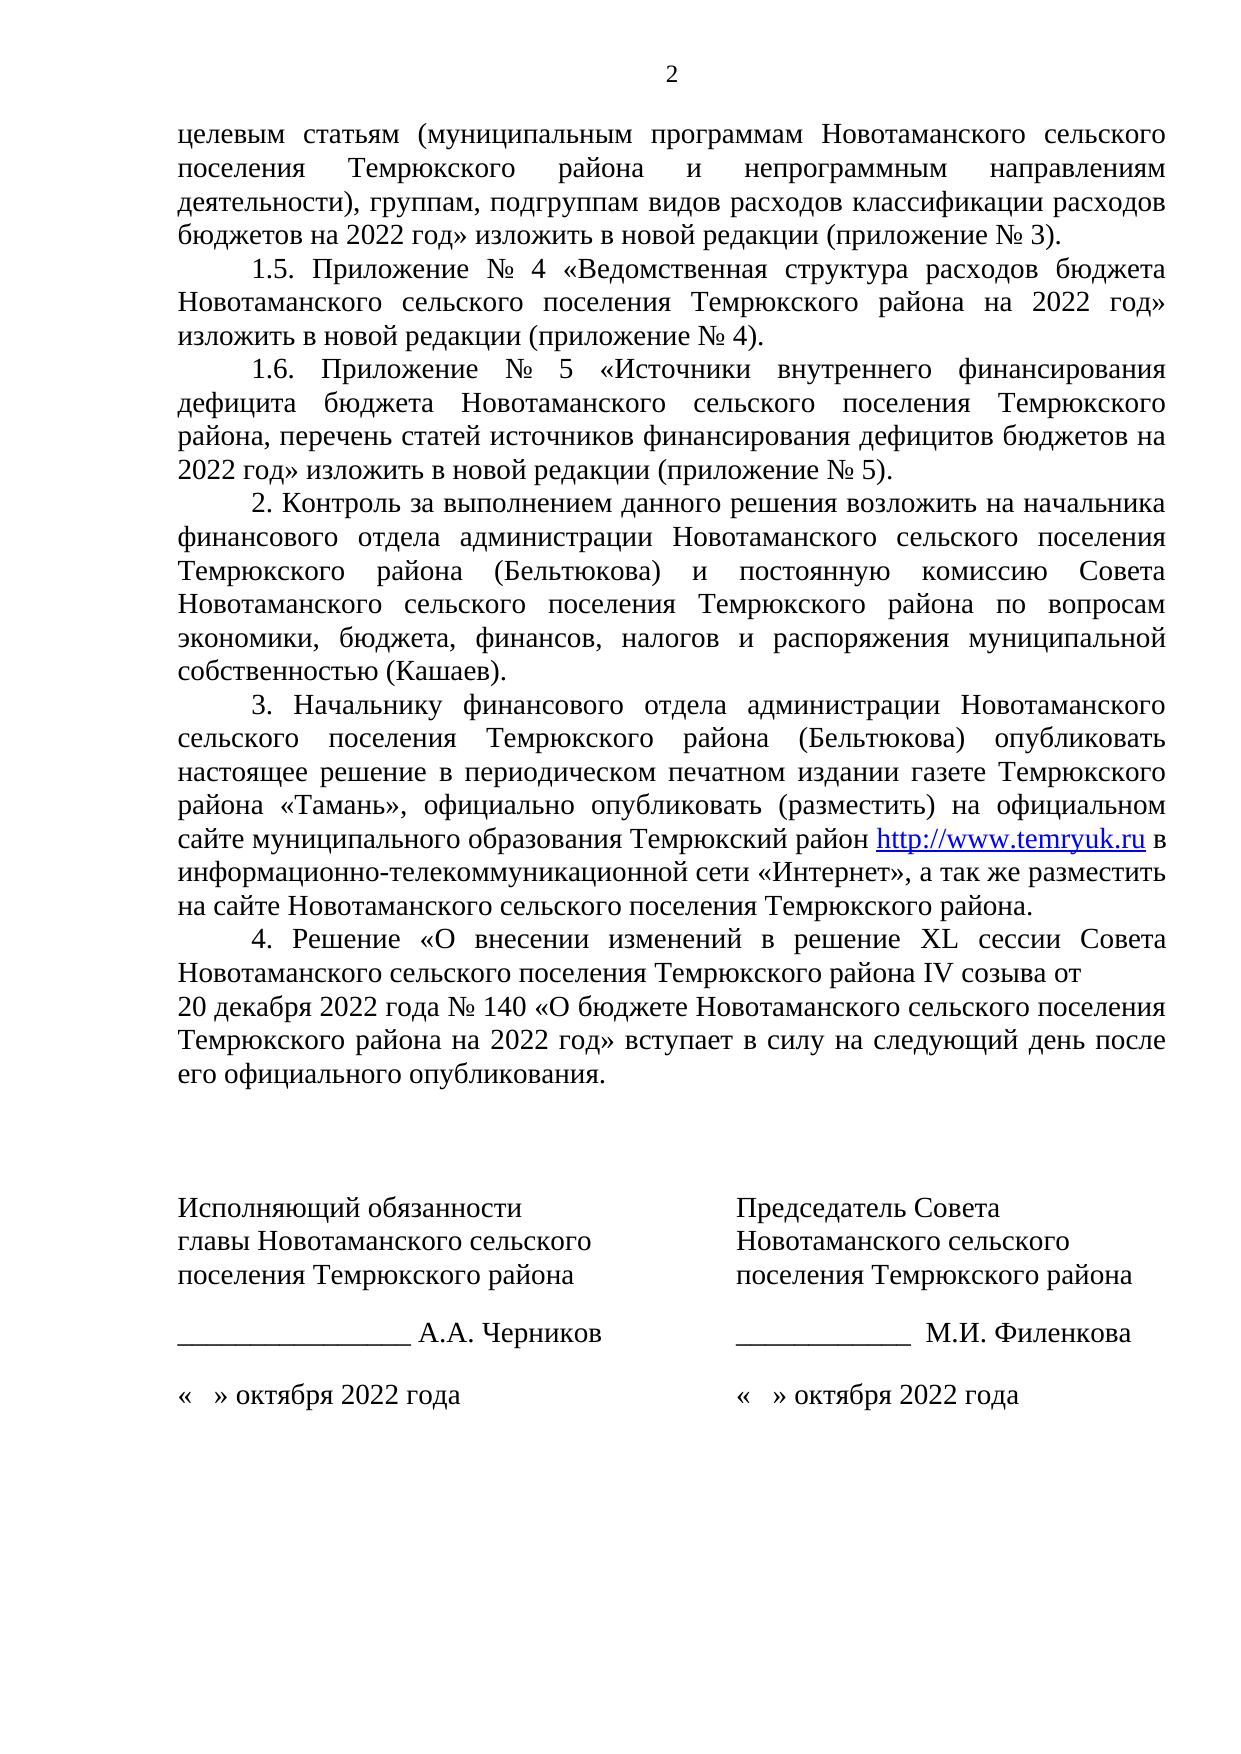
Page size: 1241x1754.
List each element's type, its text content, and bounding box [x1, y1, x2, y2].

text 4. Решение «О внесении изменений в решение XL сессии Совета Новотаманского сельского поселения Темрюкского района IV созыва от [177, 922, 1167, 989]
text 1.5. Приложение № 4 «Ведомственная структура расходов бюджета Новотаманского сельского поселения Темрюкского района на 2022 год» изложить в новой редакции (приложение № 4). [177, 251, 1167, 351]
table_header Председатель Совета Новотаманского сельского поселения Темрюкского района ____________ М.И. Филенкова « » октября 2022 года [679, 1089, 1167, 1411]
table_header Исполняющий обязанности главы Новотаманского сельского поселения Темрюкского района ________________ А.А. Черников « » октября 2022 года [166, 1089, 679, 1411]
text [177, 117, 1167, 251]
text 2. Контроль за выполнением данного решения возложить на начальника финансового отдела администрации Новотаманского сельского поселения Темрюкского района (Бельтюкова) и постоянную комиссию Совета Новотаманского сельского поселения Темрюкского района по вопросам экономики, бюджета, финансов, налогов и распоряжения муниципальной собственностью (Кашаев). [177, 486, 1167, 687]
text 1.6. Приложение № 5 «Источники внутреннего финансирования дефицита бюджета Новотаманского сельского поселения Темрюкского района, перечень статей источников финансирования дефицитов бюджетов на 2022 год» изложить в новой редакции (приложение № 5). [177, 351, 1167, 486]
text 20 декабря 2022 года № 140 «О бюджете Новотаманского сельского поселения Темрюкского района на 2022 год» вступает в силу на следующий день после его официального опубликования. [177, 989, 1167, 1089]
text 3. Начальнику финансового отдела администрации Новотаманского сельского поселения Темрюкского района (Бельтюкова) опубликовать настоящее решение в периодическом печатном издании газете Темрюкского района «Тамань», официально опубликовать (разместить) на официальном сайте муниципального образования Темрюкский район http://www.temryuk.ru в информационно-телекоммуникационной сети «Интернет», а так же разместить на сайте Новотаманского сельского поселения Темрюкского района. [177, 687, 1167, 922]
